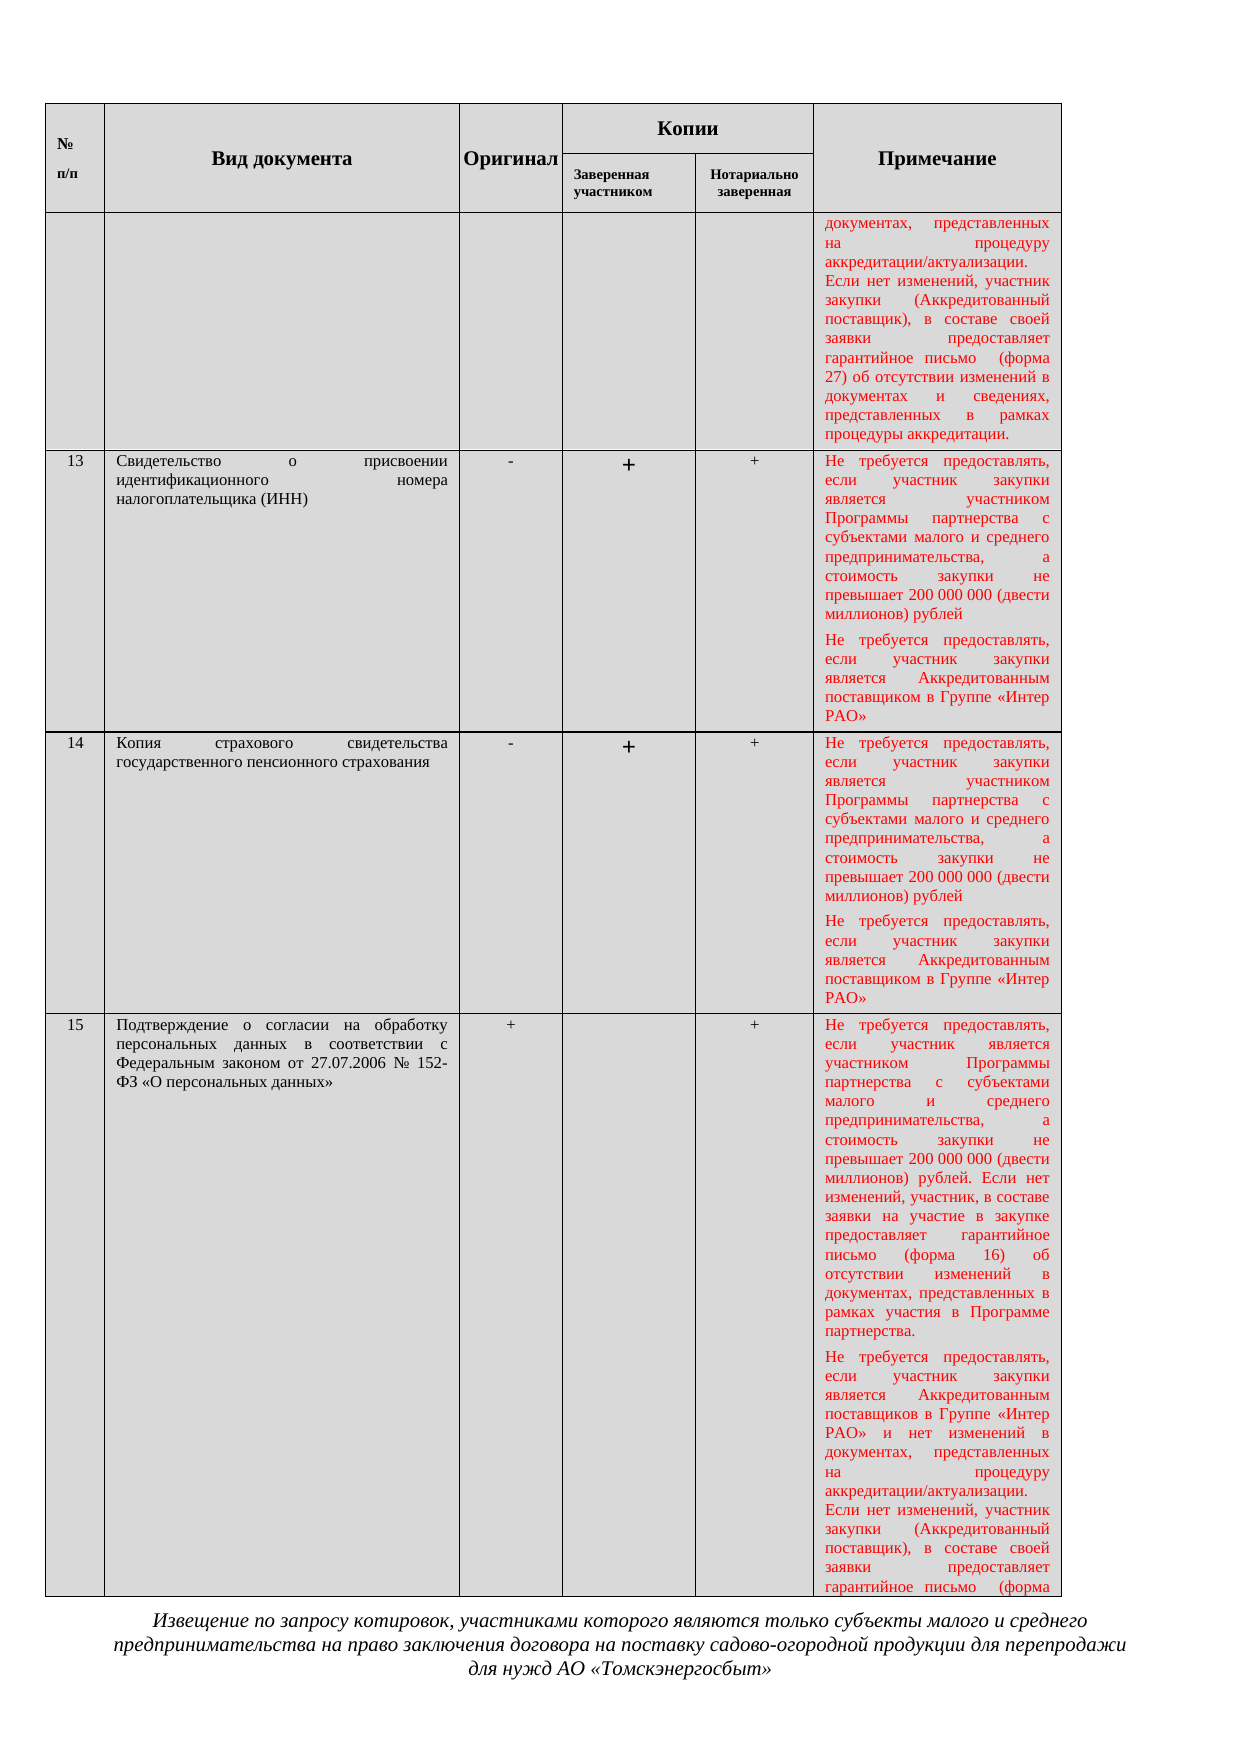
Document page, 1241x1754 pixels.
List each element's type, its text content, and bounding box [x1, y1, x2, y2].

table_cell + [696, 213, 813, 449]
table_cell + [563, 733, 695, 1013]
table_header Оригинал [460, 104, 562, 212]
table_cell + [696, 733, 813, 1013]
table_cell + [563, 451, 695, 731]
table_cell - [460, 213, 562, 449]
table_cell Копия страхового свидетельства государственного пенсионного страхования [105, 733, 459, 1013]
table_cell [105, 1014, 459, 1596]
table_cell 15 [46, 1014, 104, 1596]
table_cell Свидетельство о присвоении идентификационного номера налогоплательщика (ИНН) [105, 451, 459, 731]
table_cell 12 [46, 213, 104, 449]
table_cell - [563, 213, 695, 449]
table_cell - [460, 451, 562, 731]
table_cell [105, 213, 459, 449]
table_cell [563, 1014, 695, 1596]
table_header Примечание [814, 104, 1061, 212]
table_cell Нотариально заверенная [696, 154, 813, 212]
table_header Вид документа [105, 104, 459, 212]
table_cell Не требуется предоставлять, если участник закупки является участником Программы партнерства с субъектами малого и среднего предпринимательства, а стоимость закупки не превышает 200 000 000 (двести миллионов) рублей Не требуется предоставлять, если участник закупки является Аккредитованным поставщиком в Группе «Интер РАО» [814, 733, 1061, 1013]
table_cell 14 [46, 733, 104, 1013]
table_cell + [696, 1014, 813, 1596]
table_cell + [460, 1014, 562, 1596]
table_cell - [460, 733, 562, 1013]
table_cell Заверенная участником [563, 154, 695, 212]
table_header № п/п [46, 104, 104, 212]
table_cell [814, 1014, 1061, 1596]
table_header Копии [563, 104, 813, 153]
table_cell 13 [46, 451, 104, 731]
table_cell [814, 213, 1061, 449]
table_cell Не требуется предоставлять, если участник закупки является участником Программы партнерства с субъектами малого и среднего предпринимательства, а стоимость закупки не превышает 200 000 000 (двести миллионов) рублей Не требуется предоставлять, если участник закупки является Аккредитованным поставщиком в Группе «Интер РАО» [814, 451, 1061, 731]
table_cell + [696, 451, 813, 731]
